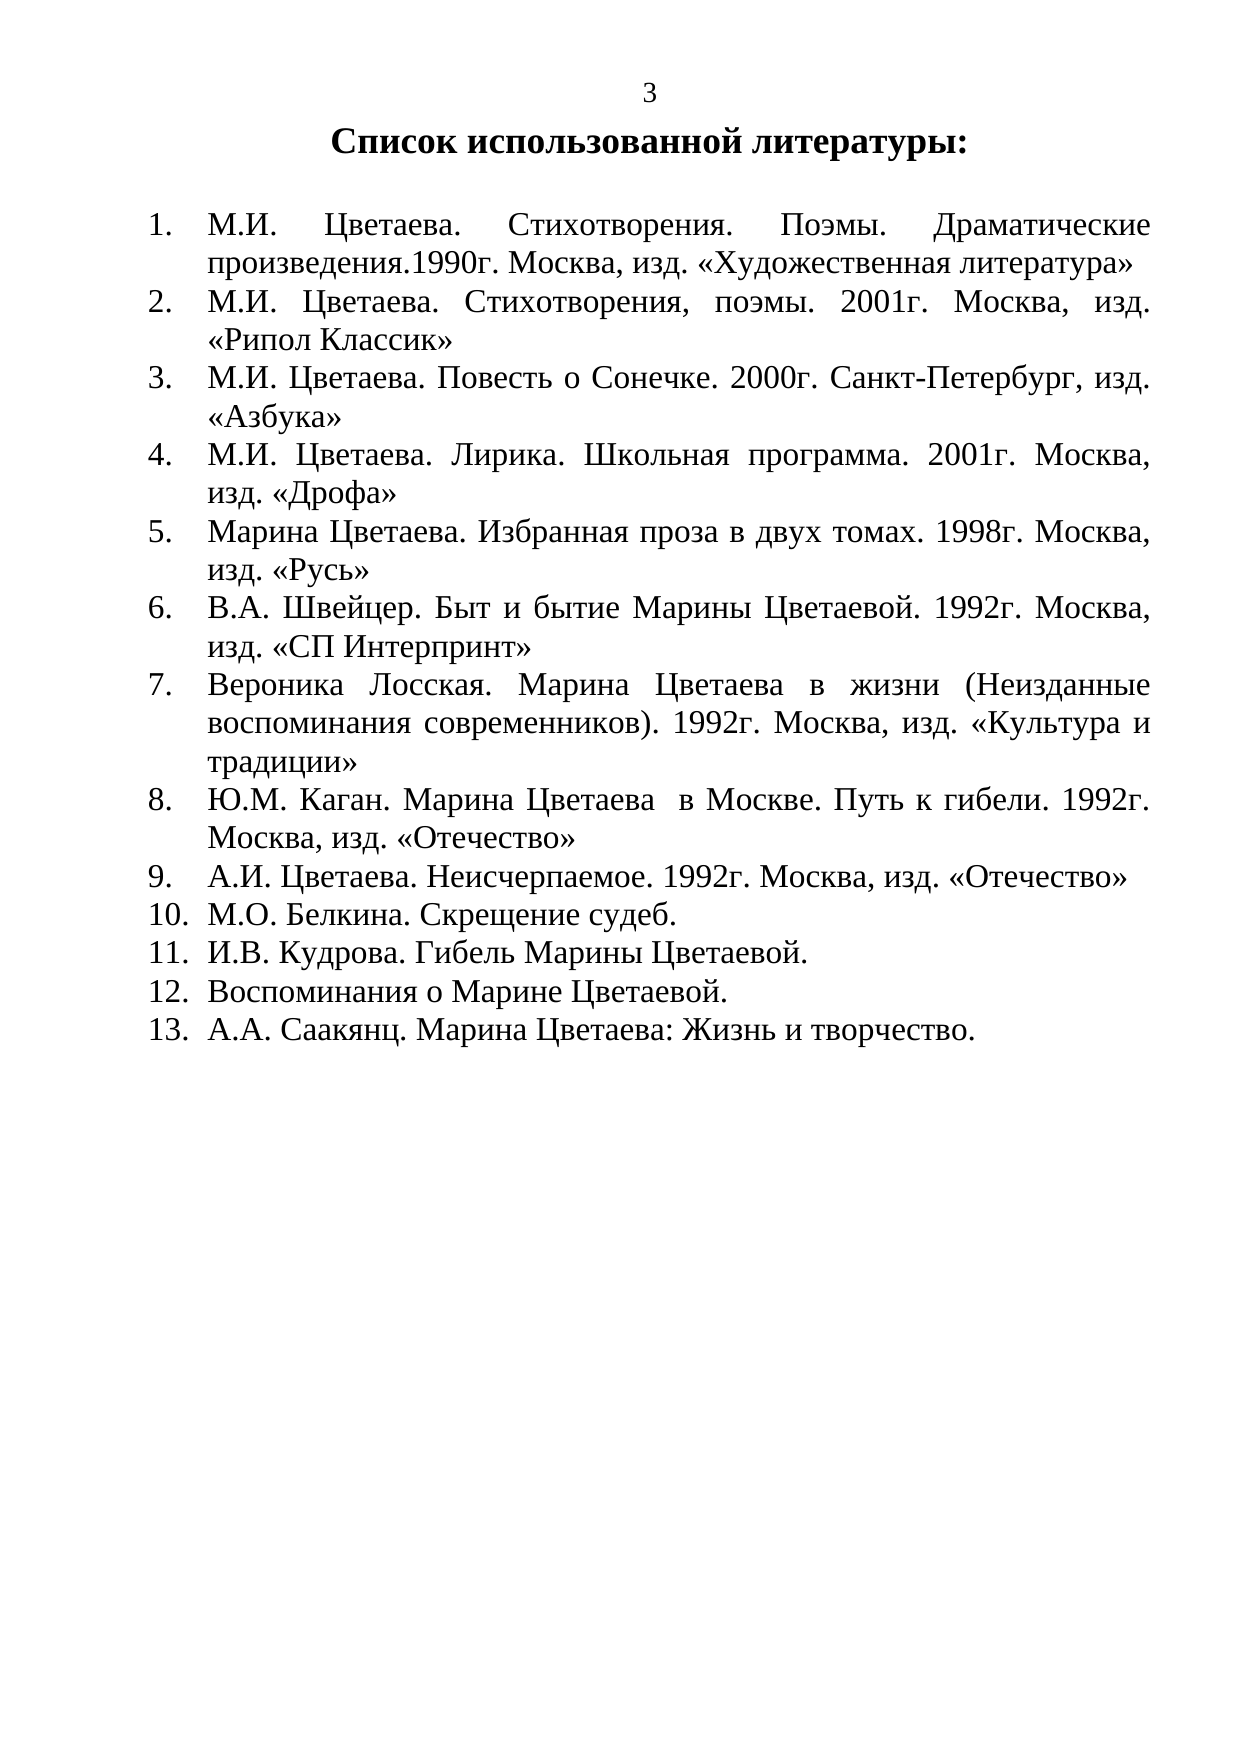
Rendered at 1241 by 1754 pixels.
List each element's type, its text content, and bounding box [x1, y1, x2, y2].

list А.А. Саакянц. Марина Цветаева: Жизнь и творчество. [148, 1009, 1152, 1048]
list М.И. Цветаева. Стихотворения, поэмы. 2001г. Москва, изд. «Рипол Классик» [148, 281, 1152, 358]
list И.В. Кудрова. Гибель Марины Цветаевой. [148, 933, 1152, 971]
list Вероника Лосская. Марина Цветаева в жизни (Неизданные воспоминания современников). 1992г. Москва, изд. «Культура и традиции» [148, 664, 1152, 779]
list М.И. Цветаева. Лирика. Школьная программа. 2001г. Москва, изд. «Дрофа» [148, 434, 1152, 511]
list В.А. Швейцер. Быт и бытие Марины Цветаевой. 1992г. Москва, изд. «СП Интерпринт» [148, 588, 1152, 664]
list Ю.М. Каган. Марина Цветаева в Москве. Путь к гибели. 1992г. Москва, изд. «Отечество» [148, 779, 1152, 856]
list М.И. Цветаева. Стихотворения. Поэмы. Драматические произведения.1990г. Москва, изд. «Художественная литература» [148, 204, 1152, 281]
text Список использованной литературы: [148, 118, 1152, 161]
list Марина Цветаева. Избранная проза в двух томах. 1998г. Москва, изд. «Русь» [148, 511, 1152, 588]
list Воспоминания о Марине Цветаевой. [148, 971, 1152, 1009]
list М.О. Белкина. Скрещение судеб. [148, 894, 1152, 933]
list М.И. Цветаева. Повесть о Сонечке. 2000г. Санкт-Петербург, изд. «Азбука» [148, 358, 1152, 434]
list А.И. Цветаева. Неисчерпаемое. 1992г. Москва, изд. «Отечество» [148, 856, 1152, 894]
